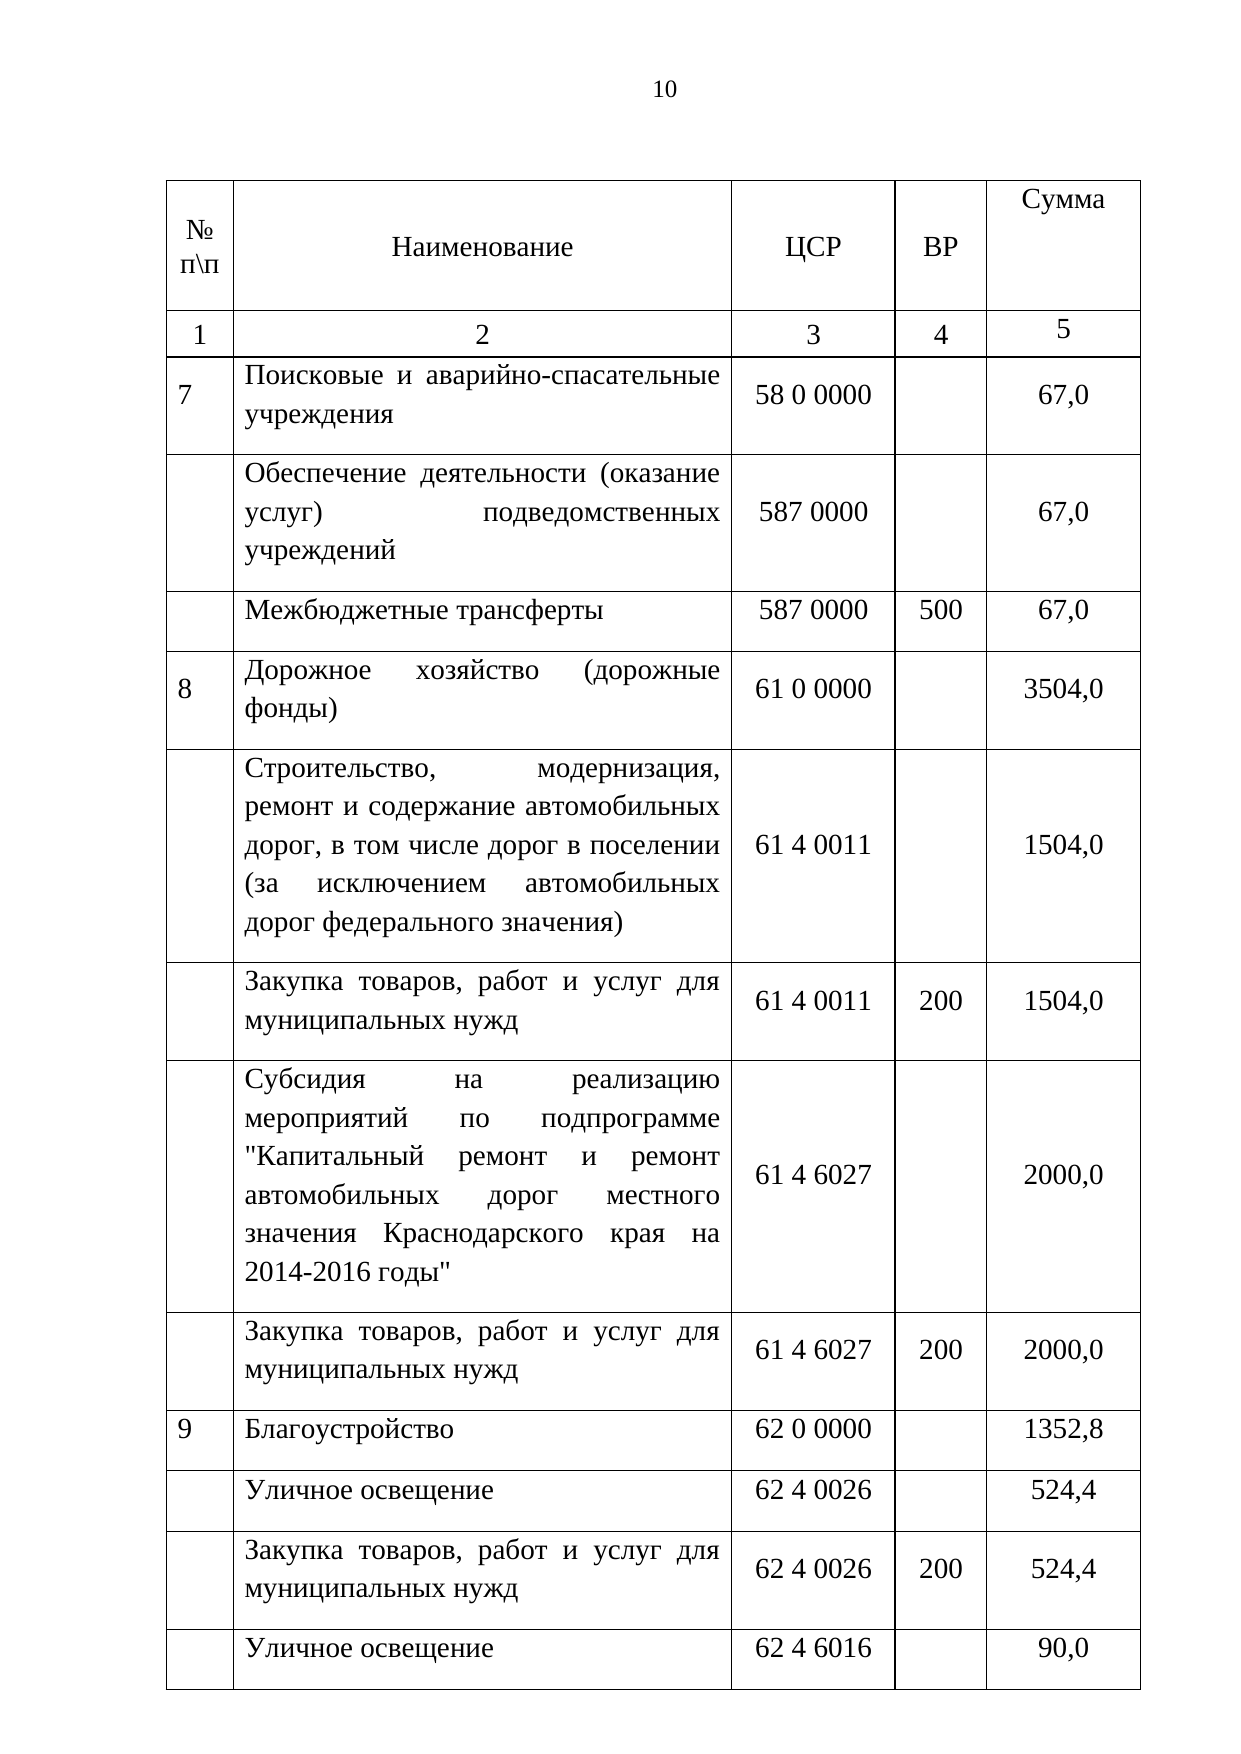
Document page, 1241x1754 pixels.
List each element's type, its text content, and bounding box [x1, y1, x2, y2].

table_header ЦСР [732, 181, 894, 310]
table_cell 4 [896, 311, 986, 356]
table_cell 67,0 [987, 592, 1140, 651]
table_cell 1504,0 [987, 750, 1140, 962]
table_cell 2 [234, 311, 731, 356]
table_cell [167, 963, 233, 1060]
table_cell 62 4 0026 [732, 1471, 894, 1531]
table_cell [896, 750, 986, 962]
table_header Сумма [987, 181, 1140, 310]
table_cell 62 0 0000 [732, 1411, 894, 1470]
table_cell Обеспечение деятельности (оказание услуг) подведомственных учреждений [234, 455, 731, 591]
table_cell Уличное освещение [234, 1630, 731, 1689]
table_cell [167, 1313, 233, 1410]
table_cell [896, 652, 986, 749]
table_cell 7 [167, 358, 233, 454]
table_cell 58 0 0000 [732, 358, 894, 454]
table_cell 62 4 6016 [732, 1630, 894, 1689]
table_cell 90,0 [987, 1630, 1140, 1689]
table_cell 1352,8 [987, 1411, 1140, 1470]
table_cell 67,0 [987, 358, 1140, 454]
table_cell [896, 1471, 986, 1531]
table_cell 500 [896, 592, 986, 651]
table_cell 587 0000 [732, 455, 894, 591]
table_cell 3 [732, 311, 894, 356]
table_cell 200 [896, 1532, 986, 1628]
table_cell 61 0 0000 [732, 652, 894, 749]
table_cell 9 [167, 1411, 233, 1470]
table_cell 3504,0 [987, 652, 1140, 749]
table_cell [167, 1061, 233, 1312]
table_cell [896, 1411, 986, 1470]
table_cell Межбюджетные трансферты [234, 592, 731, 651]
table_cell 2000,0 [987, 1061, 1140, 1312]
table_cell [234, 1532, 731, 1628]
table_cell Субсидия на реализацию мероприятий по подпрограмме "Капитальный ремонт и ремонт автомобильных дорог местного значения Краснодарского края на 2014-2016 годы" [234, 1061, 731, 1312]
table_cell 587 0000 [732, 592, 894, 651]
table_cell 62 4 0026 [732, 1532, 894, 1628]
table_cell 524,4 [987, 1532, 1140, 1628]
table_cell 8 [167, 652, 233, 749]
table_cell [234, 1313, 731, 1410]
table_cell 1504,0 [987, 963, 1140, 1060]
table_header Наименование [234, 181, 731, 310]
table_cell [896, 455, 986, 591]
table_cell 61 4 0011 [732, 963, 894, 1060]
table_cell 200 [896, 1313, 986, 1410]
table_cell Поисковые и аварийно-спасательные учреждения [234, 358, 731, 454]
table_cell Закупка товаров, работ и услуг для муниципальных нужд [234, 963, 731, 1060]
table_cell [896, 1630, 986, 1689]
table_cell 200 [896, 963, 986, 1060]
table_cell 67,0 [987, 455, 1140, 591]
table_cell 1 [167, 311, 233, 356]
table_header ВР [896, 181, 986, 310]
table_cell [167, 750, 233, 962]
table_cell [896, 1061, 986, 1312]
table_cell 61 4 0011 [732, 750, 894, 962]
table_cell [896, 358, 986, 454]
table_cell 5 [987, 311, 1140, 356]
table_cell 524,4 [987, 1471, 1140, 1531]
table_cell Дорожное хозяйство (дорожные фонды) [234, 652, 731, 749]
table_cell Строительство, модернизация, ремонт и содержание автомобильных дорог, в том числе дорог в поселении (за исключением автомобильных дорог федерального значения) [234, 750, 731, 962]
table_cell Уличное освещение [234, 1471, 731, 1531]
table_cell [167, 1532, 233, 1628]
table_cell Благоустройство [234, 1411, 731, 1470]
table_cell [167, 455, 233, 591]
table_cell 61 4 6027 [732, 1061, 894, 1312]
table_header № п\п [167, 181, 233, 310]
table_cell [167, 1471, 233, 1531]
table_cell 61 4 6027 [732, 1313, 894, 1410]
table_cell [167, 1630, 233, 1689]
table_cell [167, 592, 233, 651]
table_cell 2000,0 [987, 1313, 1140, 1410]
